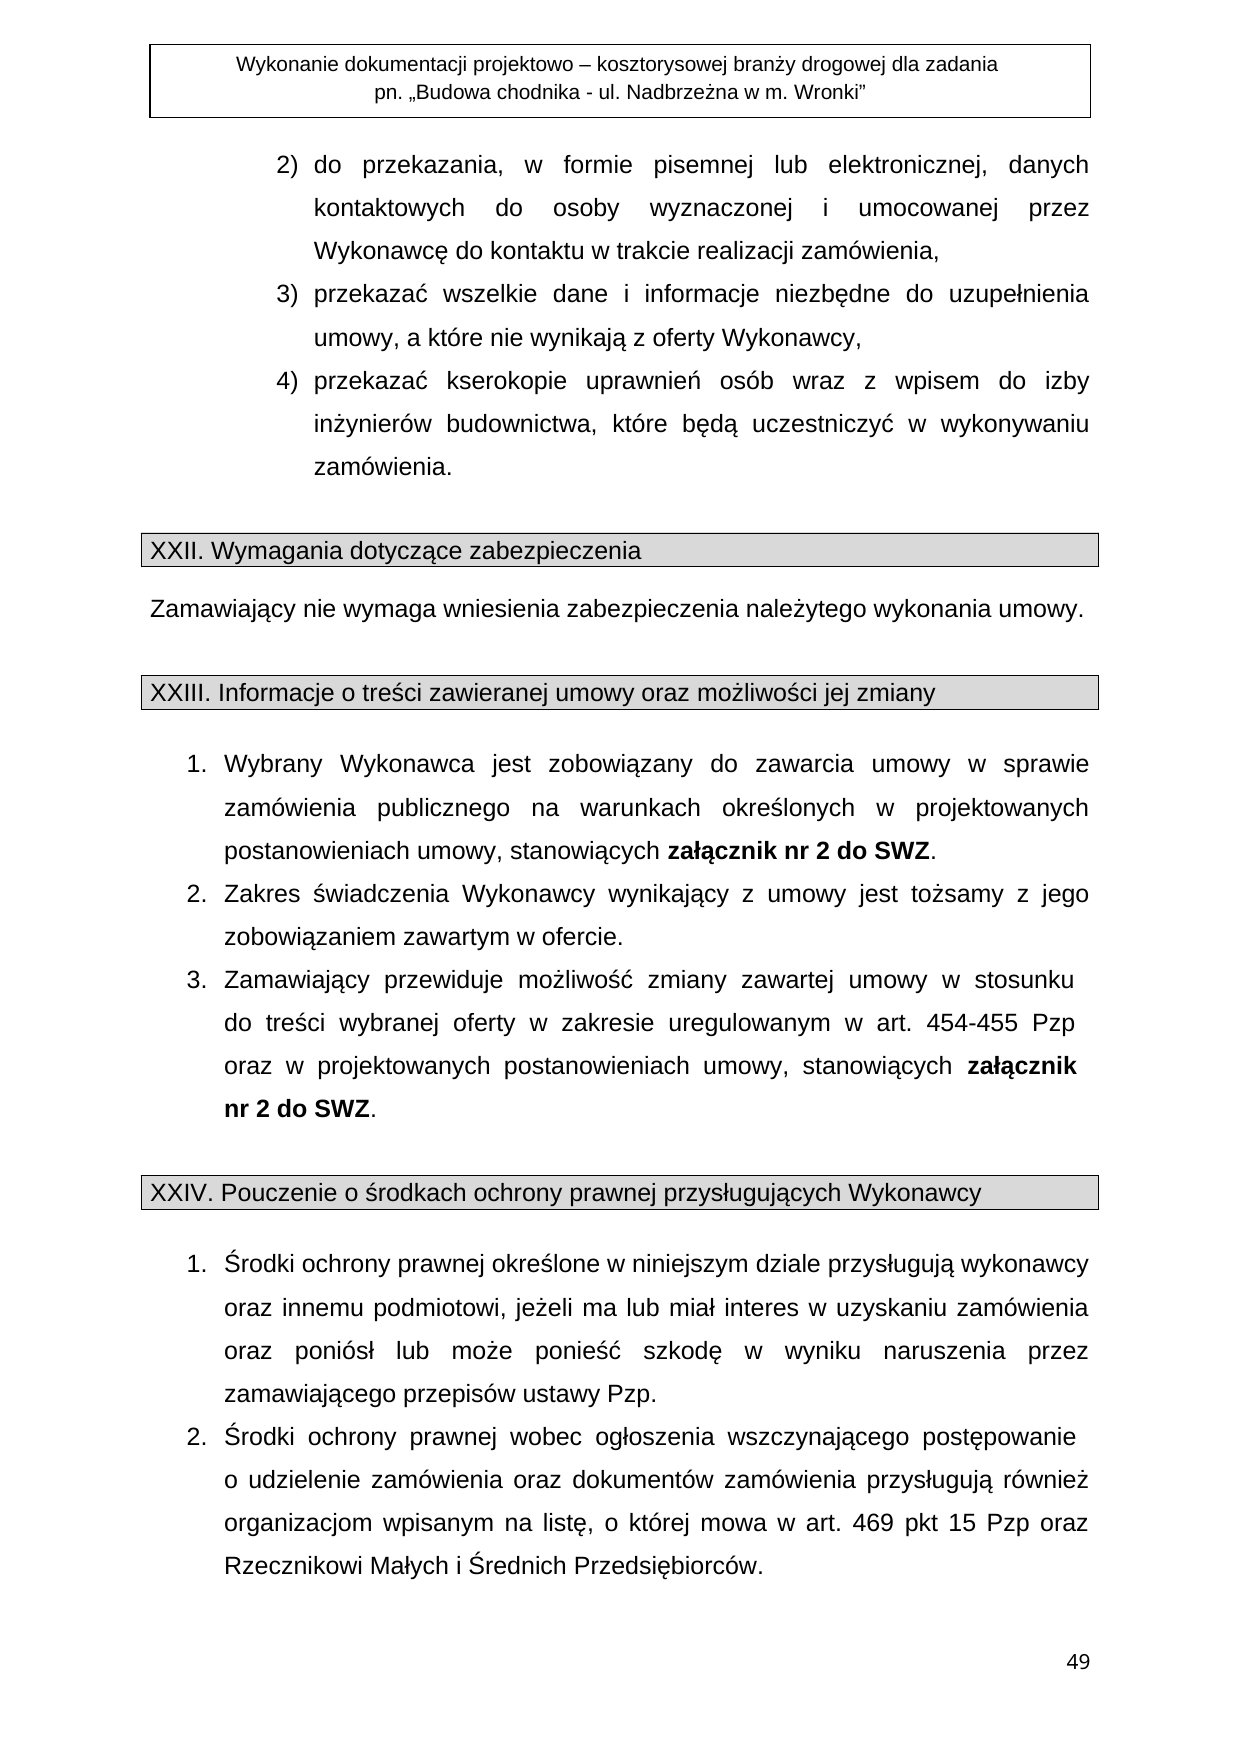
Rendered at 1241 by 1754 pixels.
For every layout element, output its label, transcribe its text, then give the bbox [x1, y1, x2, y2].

list do przekazania, w formie pisemnej lub elektronicznej, danych kontaktowych do osoby wyznaczonej i umocowanej przez Wykonawcę do kontaktu w trakcie realizacji zamówienia, [276, 150, 1090, 265]
list przekazać wszelkie dane i informacje niezbędne do uzupełnienia umowy, a które nie wynikają z oferty Wykonawcy, [276, 279, 1090, 351]
list Wybrany Wykonawca jest zobowiązany do zawarcia umowy w sprawie zamówienia publicznego na warunkach określonych w projektowanych postanowieniach umowy, stanowiących załącznik nr 2 do SWZ. [186, 749, 1090, 864]
list Środki ochrony prawnej wobec ogłoszenia wszczynającego postępowanie o udzielenie zamówienia oraz dokumentów zamówienia przysługują również organizacjom wpisanym na listę, o której mowa w art. 469 pkt 15 Pzp oraz Rzecznikowi Małych i Średnich Przedsiębiorców. [186, 1422, 1090, 1580]
subtitle XXII. Wymagania dotyczące zabezpieczenia [142, 534, 1098, 566]
list Środki ochrony prawnej określone w niniejszym dziale przysługują wykonawcy oraz innemu podmiotowi, jeżeli ma lub miał interes w uzyskaniu zamówienia oraz poniósł lub może ponieść szkodę w wyniku naruszenia przez zamawiającego przepisów ustawy Pzp. [186, 1249, 1090, 1407]
list Zamawiający przewiduje możliwość zmiany zawartej umowy w stosunku do treści wybranej oferty w zakresie uregulowanym w art. 454-455 Pzp oraz w projektowanych postanowieniach umowy, stanowiących załącznik nr 2 do SWZ. [186, 965, 1090, 1123]
subtitle XXIV. Pouczenie o środkach ochrony prawnej przysługujących Wykonawcy [142, 1176, 1098, 1209]
list przekazać kserokopie uprawnień osób wraz z wpisem do izby inżynierów budownictwa, które będą uczestniczyć w wykonywaniu zamówienia. [276, 366, 1090, 481]
subtitle XXIII. Informacje o treści zawieranej umowy oraz możliwości jej zmiany [142, 676, 1098, 709]
list Zakres świadczenia Wykonawcy wynikający z umowy jest tożsamy z jego zobowiązaniem zawartym w ofercie. [186, 879, 1090, 951]
text Zamawiający nie wymaga wniesienia zabezpieczenia należytego wykonania umowy. [150, 594, 1090, 623]
